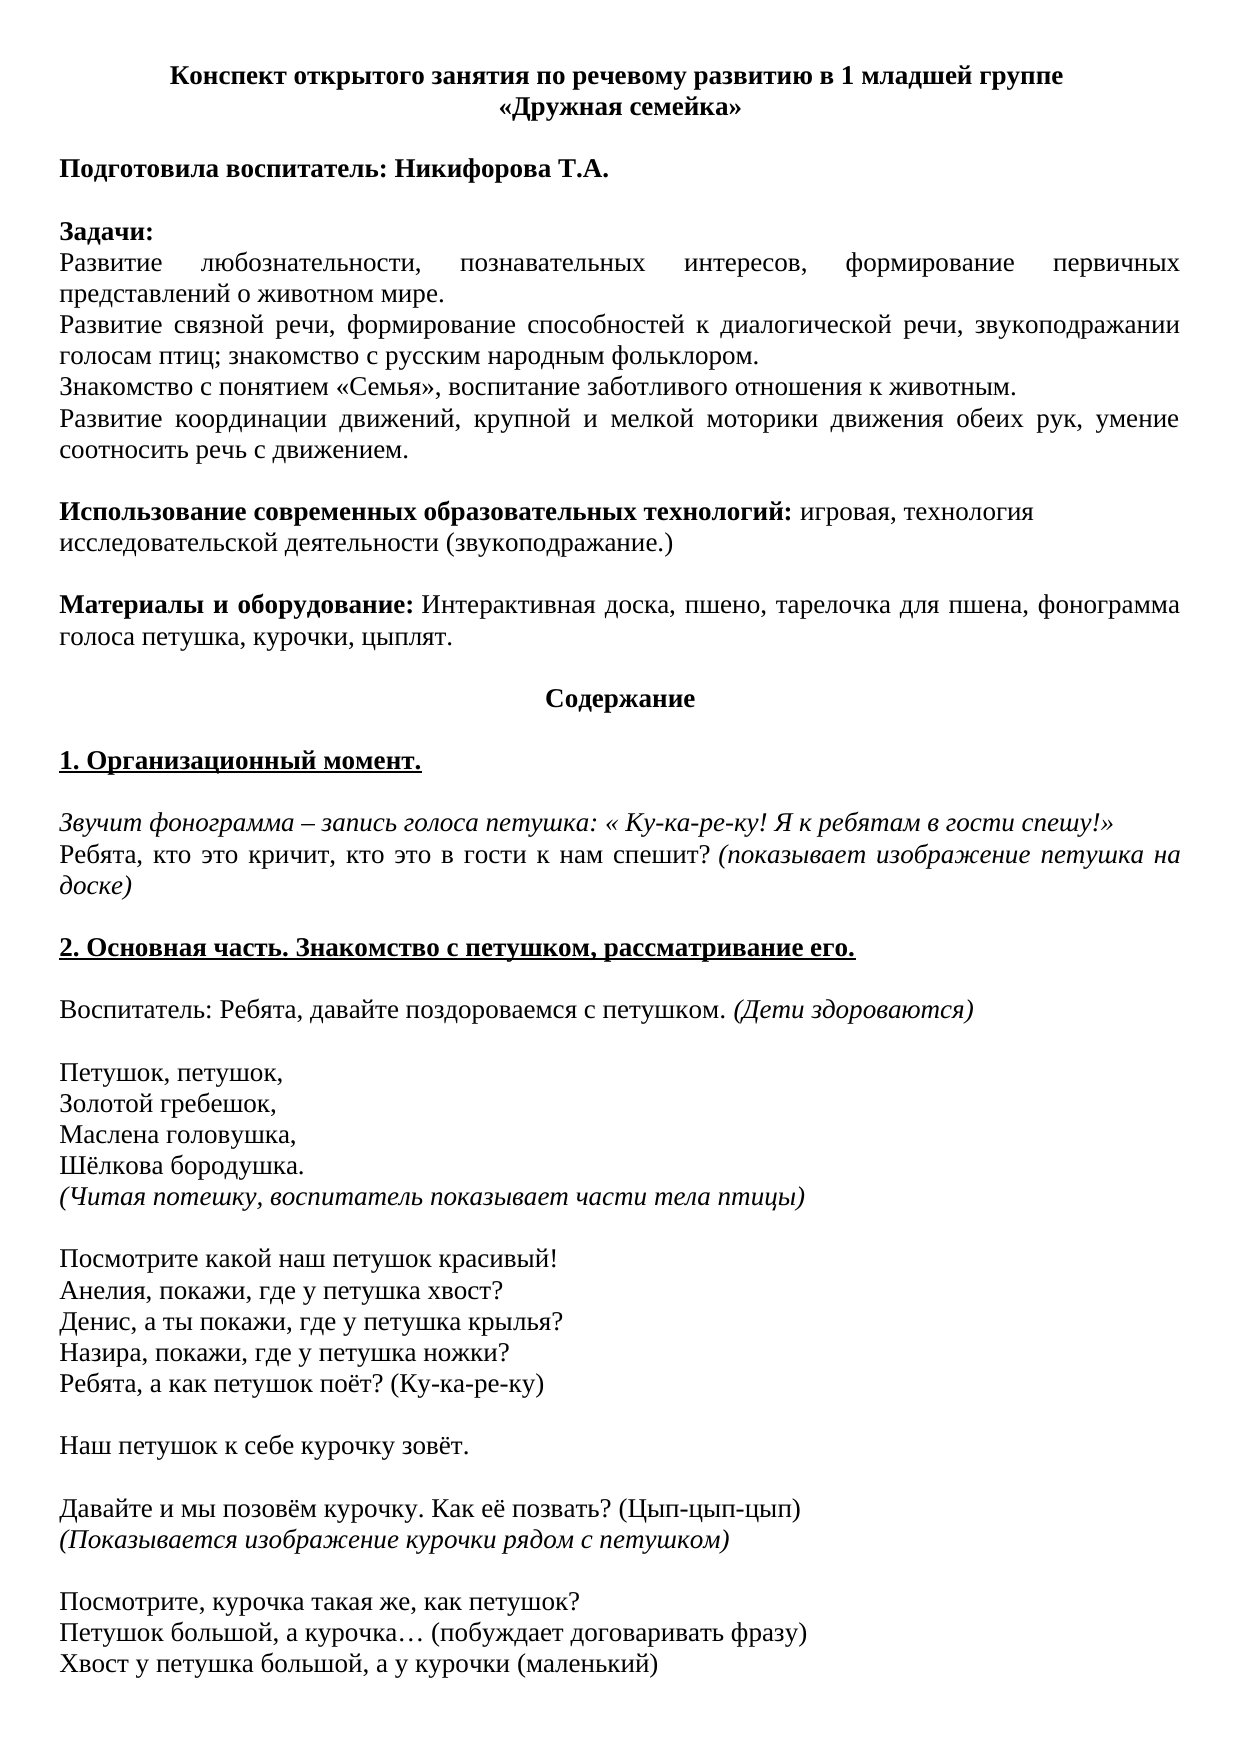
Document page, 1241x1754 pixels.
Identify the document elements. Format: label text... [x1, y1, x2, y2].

text Петушок, петушок, [59, 1056, 1181, 1087]
text Развитие любознательности, познавательных интересов, формирование первичных представлений о животном мире. [59, 246, 1181, 308]
text «Дружная семейка» [59, 90, 1181, 121]
text Анелия, покажи, где у петушка хвост? [59, 1274, 1181, 1305]
text Ребята, кто это кричит, кто это в гости к нам спешит? (показывает изображение петушка на доске) [59, 838, 1181, 900]
text Петушок большой, а курочка… (побуждает договаривать фразу) [59, 1616, 1181, 1647]
text Ребята, а как петушок поёт? (Ку-ка-ре-ку) [59, 1367, 1181, 1398]
text Назира, покажи, где у петушка ножки? [59, 1336, 1181, 1367]
text Материалы и оборудование: Интерактивная доска, пшено, тарелочка для пшена, фонограмма голоса петушка, курочки, цыплят. [59, 588, 1181, 651]
text Подготовила воспитатель: Никифорова Т.А. [59, 152, 1181, 184]
text Содержание [59, 682, 1181, 713]
text Денис, а ты покажи, где у петушка крылья? [59, 1305, 1181, 1336]
text Маслена головушка, [59, 1118, 1181, 1149]
text Задачи: [59, 215, 1181, 246]
text Посмотрите какой наш петушок красивый! [59, 1243, 1181, 1274]
text Хвост у петушка большой, а у курочки (маленький) [59, 1647, 1181, 1679]
text Шёлкова бородушка. [59, 1149, 1181, 1180]
text Посмотрите, курочка такая же, как петушок? [59, 1585, 1181, 1616]
text Использование современных образовательных технологий: игровая, технология исследовательской деятельности (звукоподражание.) [59, 495, 1181, 557]
text Развитие координации движений, крупной и мелкой моторики движения обеих рук, умение соотносить речь с движением. [59, 402, 1181, 464]
text Конспект открытого занятия по речевому развитию в 1 младшей группе [59, 59, 1181, 90]
text (Читая потешку, воспитатель показывает части тела птицы) [59, 1180, 1181, 1211]
text 1. Организационный момент. [59, 744, 1181, 775]
text 2. Основная часть. Знакомство с петушком, рассматривание его. [59, 931, 1181, 962]
text Звучит фонограмма – запись голоса петушка: « Ку-ка-ре-ку! Я к ребятам в гости спешу!» [59, 807, 1181, 838]
text Давайте и мы позовём курочку. Как её позвать? (Цып-цып-цып) [59, 1492, 1181, 1523]
text Знакомство с понятием «Семья», воспитание заботливого отношения к животным. [59, 371, 1181, 402]
text Наш петушок к себе курочку зовёт. [59, 1429, 1181, 1461]
text Развитие связной речи, формирование способностей к диалогической речи, звукоподражании голосам птиц; знакомство с русским народным фольклором. [59, 308, 1181, 371]
text Воспитатель: Ребята, давайте поздороваемся с петушком. (Дети здороваются) [59, 993, 1181, 1024]
text Золотой гребешок, [59, 1087, 1181, 1118]
text (Показывается изображение курочки рядом с петушком) [59, 1523, 1181, 1554]
